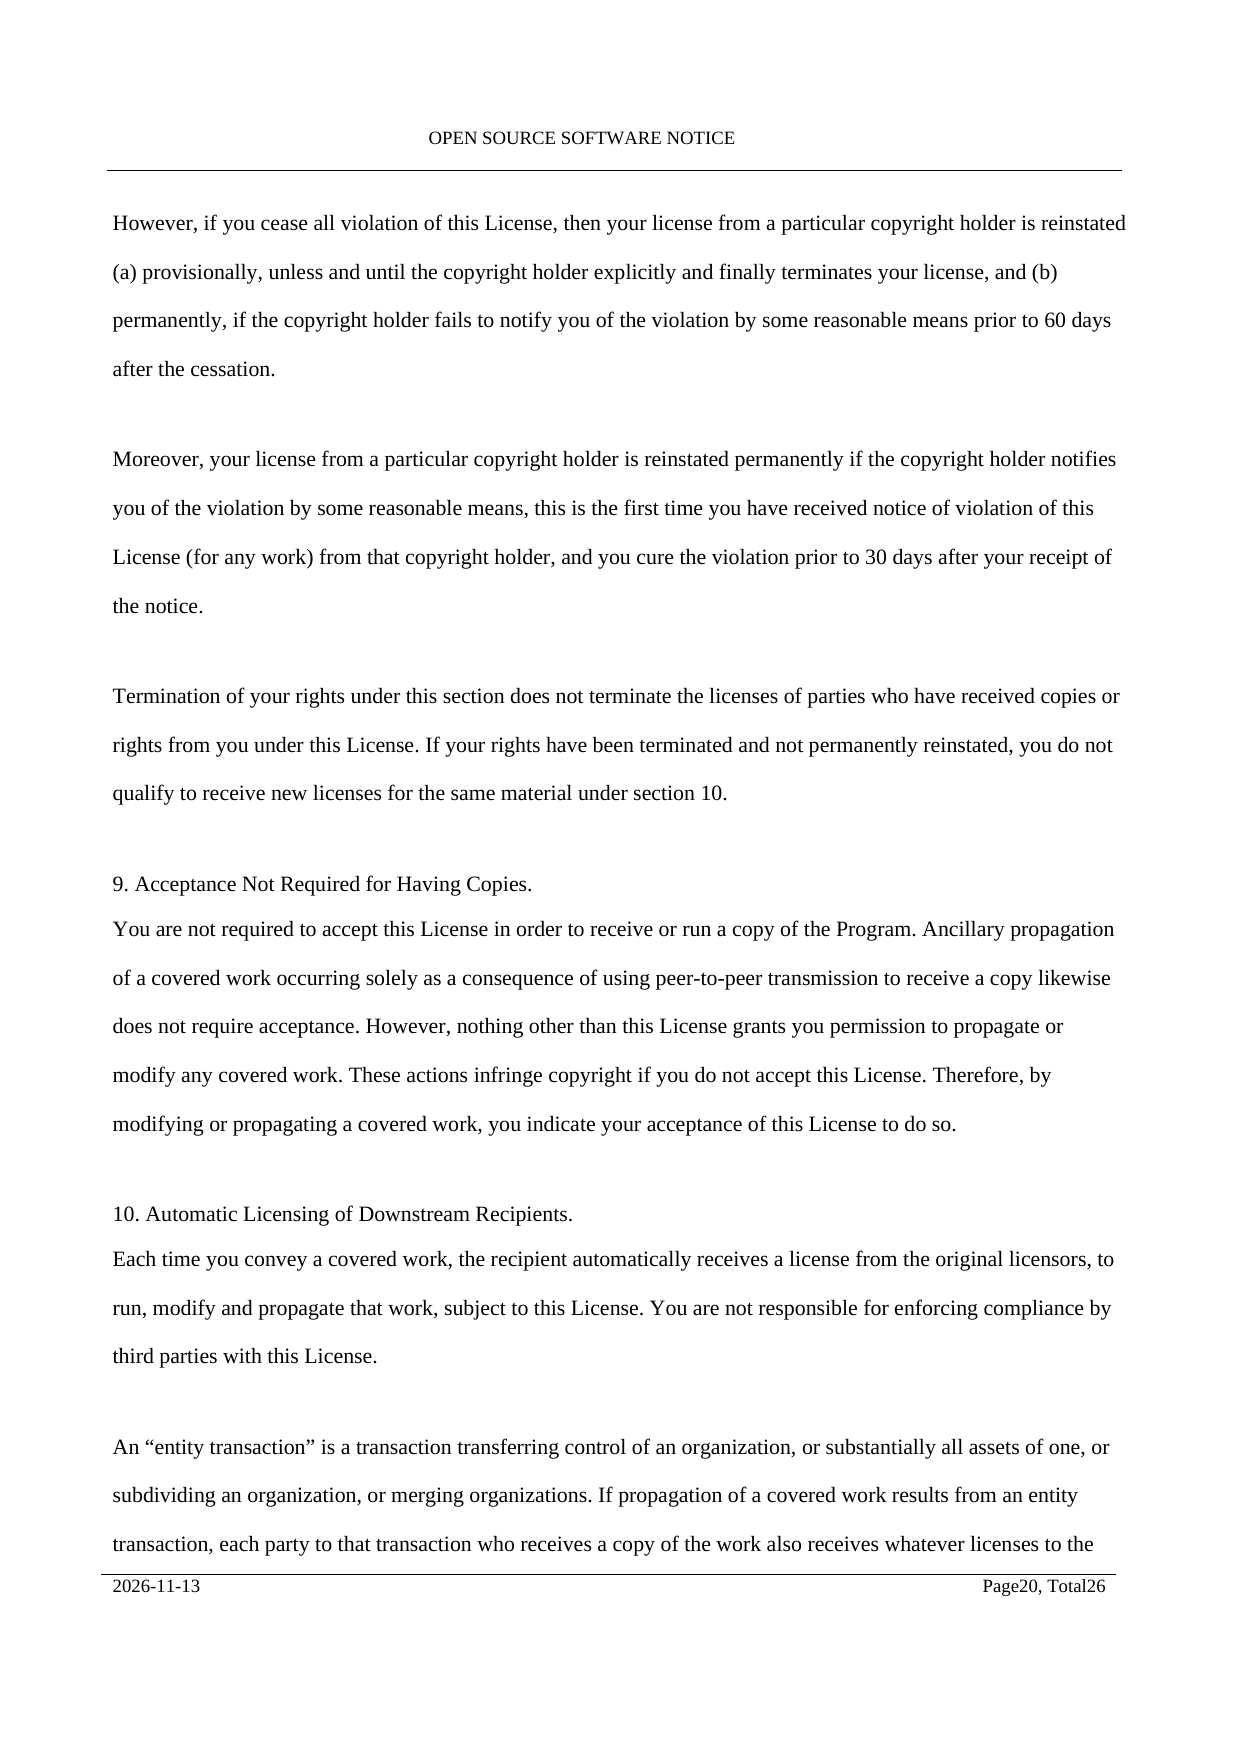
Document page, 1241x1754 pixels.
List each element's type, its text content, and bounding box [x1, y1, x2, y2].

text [112, 1430, 1128, 1560]
text However, if you cease all violation of this License, then your license from a particular copyright holder is reinstated (a) provisionally, unless and until the copyright holder explicitly and finally terminates your license, and (b) permanently, if the copyright holder fails to notify you of the violation by some reasonable means prior to 60 days after the cessation. [112, 206, 1128, 385]
text 10. Automatic Licensing of Downstream Recipients. [112, 1197, 1128, 1230]
text Moreover, your license from a particular copyright holder is reinstated permanently if the copyright holder notifies you of the violation by some reasonable means, this is the first time you have received notice of violation of this License (for any work) from that copyright holder, and you cure the violation prior to 30 days after your receipt of the notice. [112, 443, 1128, 622]
text You are not required to accept this License in order to receive or run a copy of the Program. Ancillary propagation of a covered work occurring solely as a consequence of using peer-to-peer transmission to receive a copy likewise does not require acceptance. However, nothing other than this License grants you permission to propagate or modify any covered work. These actions infringe copyright if you do not accept this License. Therefore, by modifying or propagating a covered work, you indicate your acceptance of this License to do so. [112, 912, 1128, 1139]
text 9. Acceptance Not Required for Having Copies. [112, 867, 1128, 899]
text Termination of your rights under this section does not terminate the licenses of parties who have received copies or rights from you under this License. If your rights have been terminated and not permanently reinstated, you do not qualify to receive new licenses for the same material under section 10. [112, 679, 1128, 809]
text Each time you convey a covered work, the recipient automatically receives a license from the original licensors, to run, modify and propagate that work, subject to this License. You are not responsible for enforcing compliance by third parties with this License. [112, 1242, 1128, 1372]
